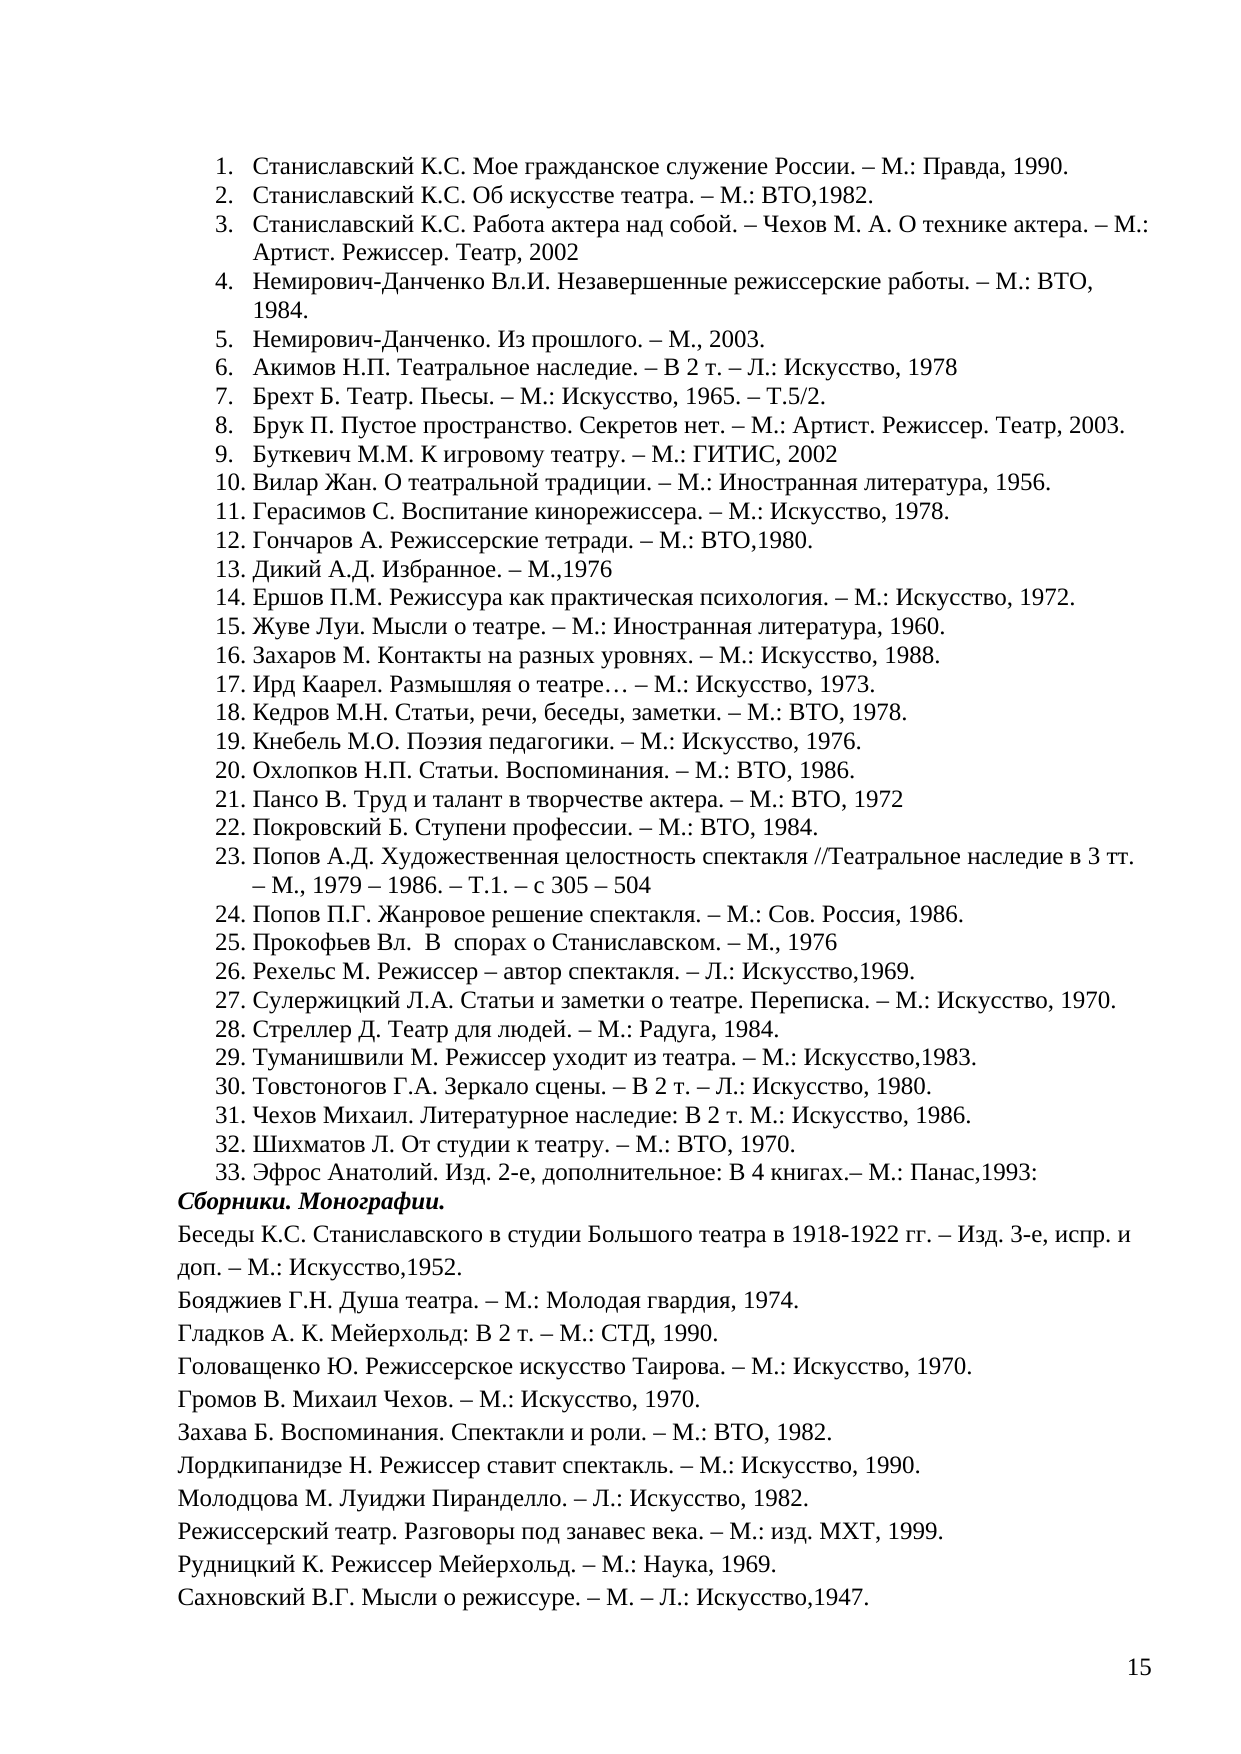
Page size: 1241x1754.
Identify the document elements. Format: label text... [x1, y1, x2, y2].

list Станиславский К.С. Об искусстве театра. – М.: ВТО,1982. [215, 180, 1152, 209]
list Брехт Б. Театр. Пьесы. – М.: Искусство, 1965. – Т.5/2. [215, 381, 1152, 410]
list Попов А.Д. Художественная целостность спектакля //Театральное наследие в 3 тт. – М., 1979 – 1986. – Т.1. – с 305 – 504 [215, 841, 1152, 899]
list Шихматов Л. От студии к театру. – М.: ВТО, 1970. [215, 1129, 1152, 1157]
list Сулержицкий Л.А. Статьи и заметки о театре. Переписка. – М.: Искусство, 1970. [215, 985, 1152, 1014]
text Сборники. Монографии. [177, 1186, 1152, 1215]
list Брук П. Пустое пространство. Секретов нет. – М.: Артист. Режиссер. Театр, 2003. [215, 410, 1152, 439]
list Эфрос Анатолий. Изд. 2-е, дополнительное: В 4 книгах.– М.: Панас,1993: [215, 1157, 1152, 1186]
list Пансо В. Труд и талант в творчестве актера. – М.: ВТО, 1972 [215, 784, 1152, 812]
list Гончаров А. Режиссерские тетради. – М.: ВТО,1980. [215, 525, 1152, 554]
list Буткевич М.М. К игровому театру. – М.: ГИТИС, 2002 [215, 439, 1152, 467]
text Рудницкий К. Режиссер Мейерхольд. – М.: Наука, 1969. [177, 1549, 1152, 1578]
list Немирович-Данченко. Из прошлого. – М., 2003. [215, 324, 1152, 352]
text Головащенко Ю. Режиссерское искусство Таирова. – М.: Искусство, 1970. [177, 1351, 1152, 1380]
list Вилар Жан. О театральной традиции. – М.: Иностранная литература, 1956. [215, 467, 1152, 496]
list Попов П.Г. Жанровое решение спектакля. – М.: Сов. Россия, 1986. [215, 899, 1152, 927]
list Охлопков Н.П. Статьи. Воспоминания. – М.: ВТО, 1986. [215, 755, 1152, 784]
list Акимов Н.П. Театральное наследие. – В 2 т. – Л.: Искусство, 1978 [215, 352, 1152, 381]
list Кнебель М.О. Поэзия педагогики. – М.: Искусство, 1976. [215, 726, 1152, 755]
list Герасимов С. Воспитание кинорежиссера. – М.: Искусство, 1978. [215, 496, 1152, 525]
list Туманишвили М. Режиссер уходит из театра. – М.: Искусство,1983. [215, 1042, 1152, 1071]
list Ирд Каарел. Размышляя о театре… – М.: Искусство, 1973. [215, 669, 1152, 697]
list Рехельс М. Режиссер – автор спектакля. – Л.: Искусство,1969. [215, 956, 1152, 985]
list Станиславский К.С. Работа актера над собой. – Чехов М. А. О технике актера. – М.: Артист. Режиссер. Театр, 2002 [215, 209, 1152, 266]
list Прокофьев Вл. В спорах о Станиславском. – М., 1976 [215, 927, 1152, 956]
list Покровский Б. Ступени профессии. – М.: ВТО, 1984. [215, 812, 1152, 841]
text Беседы К.С. Станиславского в студии Большого театра в 1918-1922 гг. – Изд. 3-е, испр. и доп. – М.: Искусство,1952. [177, 1219, 1152, 1281]
list Жуве Луи. Мысли о театре. – М.: Иностранная литература, 1960. [215, 611, 1152, 640]
text Захава Б. Воспоминания. Спектакли и роли. – М.: ВТО, 1982. [177, 1417, 1152, 1446]
list Товстоногов Г.А. Зеркало сцены. – В 2 т. – Л.: Искусство, 1980. [215, 1071, 1152, 1100]
text Режиссерский театр. Разговоры под занавес века. – М.: изд. МХТ, 1999. [177, 1516, 1152, 1545]
list Станиславский К.С. Мое гражданское служение России. – М.: Правда, 1990. [215, 151, 1152, 180]
list Стреллер Д. Театр для людей. – М.: Радуга, 1984. [215, 1014, 1152, 1042]
text Лордкипанидзе Н. Режиссер ставит спектакль. – М.: Искусство, 1990. [177, 1450, 1152, 1479]
list Немирович-Данченко Вл.И. Незавершенные режиссерские работы. – М.: ВТО, 1984. [215, 266, 1152, 324]
text Бояджиев Г.Н. Душа театра. – М.: Молодая гвардия, 1974. [177, 1285, 1152, 1314]
text Гладков А. К. Мейерхольд: В 2 т. – М.: СТД, 1990. [177, 1318, 1152, 1347]
text Молодцова М. Луиджи Пиранделло. – Л.: Искусство, 1982. [177, 1483, 1152, 1512]
list Захаров М. Контакты на разных уровнях. – М.: Искусство, 1988. [215, 640, 1152, 669]
list Ершов П.М. Режиссура как практическая психология. – М.: Искусство, 1972. [215, 582, 1152, 611]
list Дикий А.Д. Избранное. – М.,1976 [215, 554, 1152, 582]
text Сахновский В.Г. Мысли о режиссуре. – М. – Л.: Искусство,1947. [177, 1582, 1152, 1611]
list Кедров М.Н. Статьи, речи, беседы, заметки. – М.: ВТО, 1978. [215, 697, 1152, 726]
text Громов В. Михаил Чехов. – М.: Искусство, 1970. [177, 1384, 1152, 1413]
list Чехов Михаил. Литературное наследие: В 2 т. М.: Искусство, 1986. [215, 1100, 1152, 1129]
